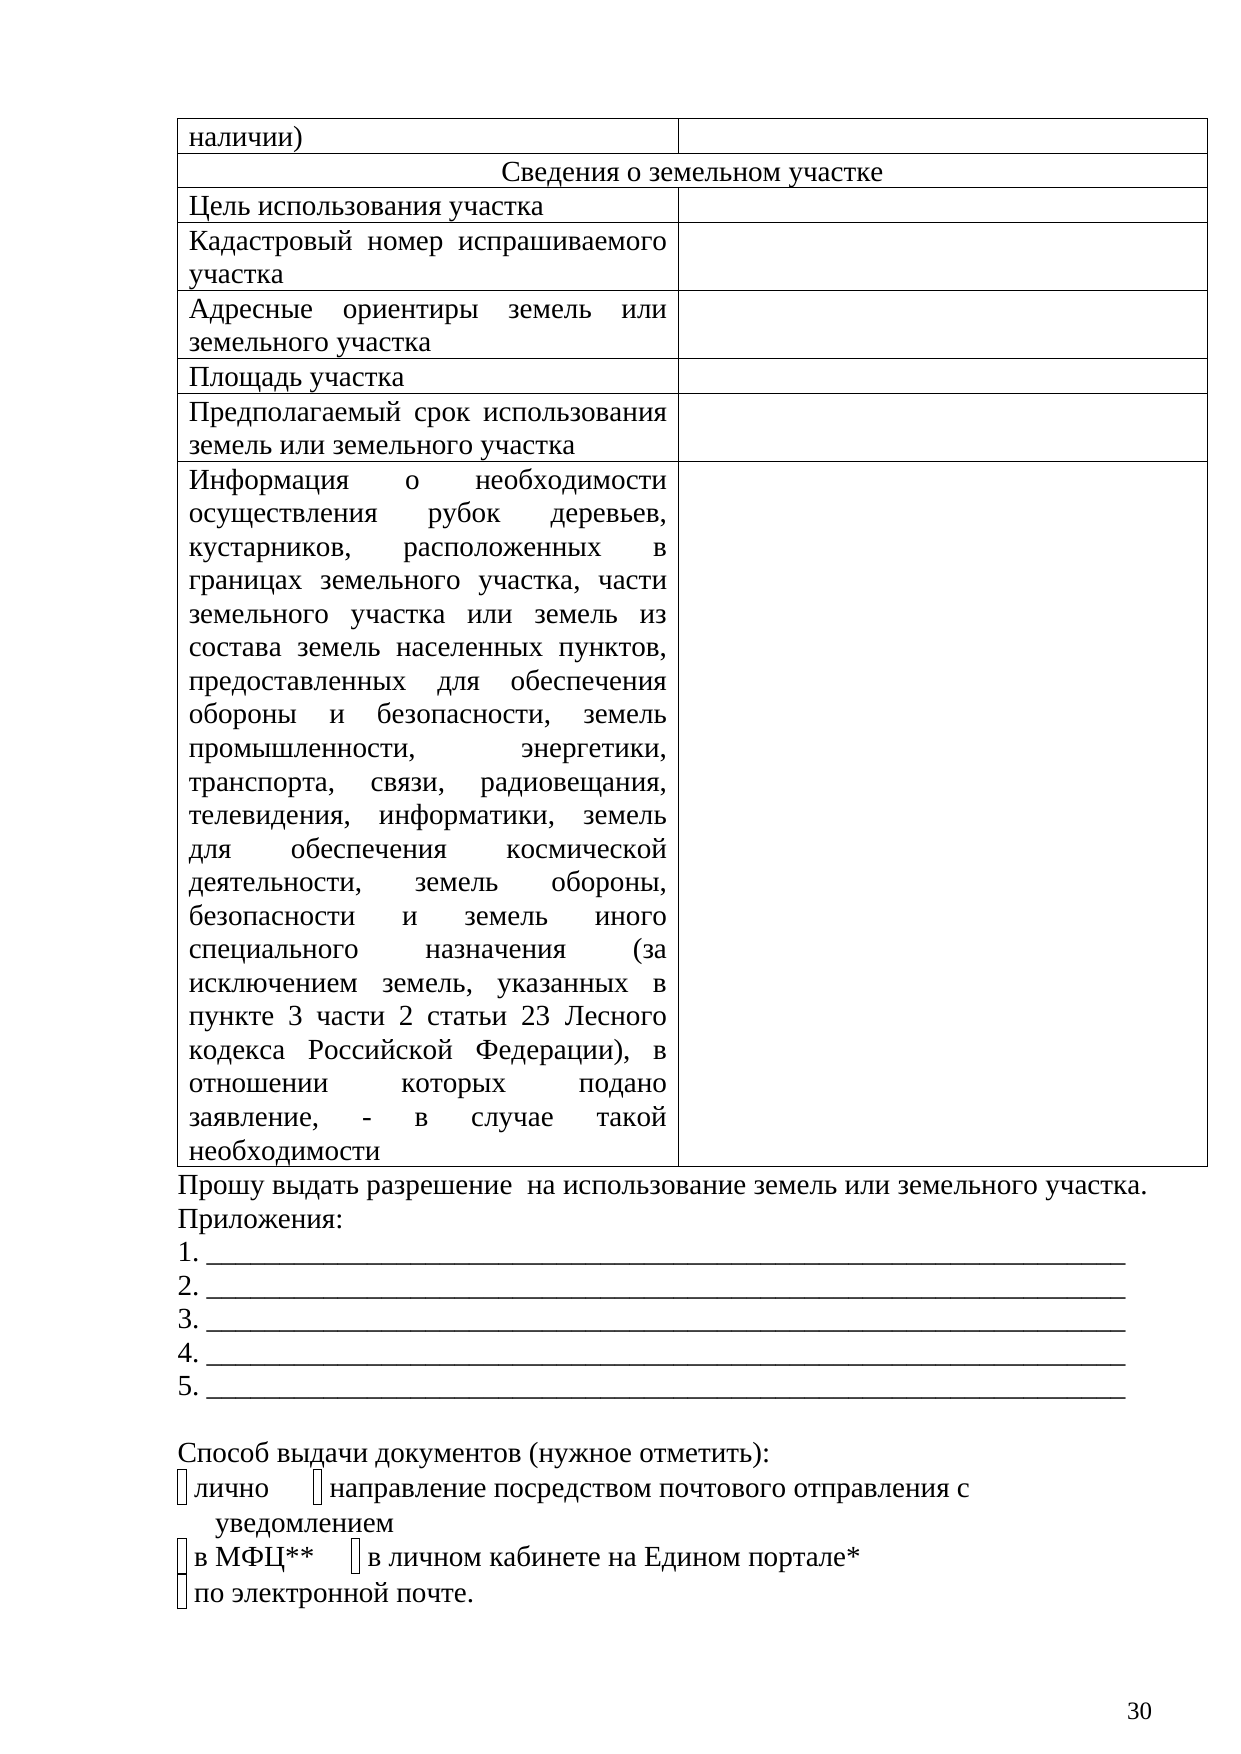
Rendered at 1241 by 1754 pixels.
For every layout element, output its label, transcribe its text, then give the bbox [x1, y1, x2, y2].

table_cell Информация о необходимости осуществления рубок деревьев, кустарников, расположенных в границах земельного участка, части земельного участка или земель из состава земель населенных пунктов, предоставленных для обеспечения обороны и безопасности, земель промышленности, энергетики, транспорта, связи, радиовещания, телевидения, информатики, земель для обеспечения космической деятельности, земель обороны, безопасности и земель иного специального назначения (за исключением земель, указанных в пункте 3 части 2 статьи 23 Лесного кодекса Российской Федерации), в отношении которых подано заявление, - в случае такой необходимости [178, 462, 678, 1166]
text Прошу выдать разрешение на использование земель или земельного участка. [103, 1167, 1152, 1201]
table_cell Цель использования участка [178, 188, 678, 222]
table_cell [679, 462, 1207, 1166]
table_cell Предполагаемый срок использования земель или земельного участка [178, 394, 678, 461]
table_cell [679, 359, 1207, 393]
text Способ выдачи документов (нужное отметить): [177, 1436, 1152, 1469]
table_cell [178, 119, 678, 153]
table_cell [679, 291, 1207, 358]
text ⁯ в МФЦ** ⁯ в личном кабинете на Едином портале* [187, 1538, 351, 1574]
table_cell Адресные ориентиры земель или земельного участка [178, 291, 678, 358]
text 4. _______________________________________________________________ [177, 1335, 1152, 1368]
text ⁯ по электронной почте. [187, 1574, 1152, 1609]
table_cell Сведения о земельном участке [178, 154, 1207, 187]
text 5. _______________________________________________________________ [177, 1368, 1152, 1402]
text 2. _______________________________________________________________ [177, 1268, 1152, 1301]
text 3. _______________________________________________________________ [177, 1301, 1152, 1335]
text ⁯ в МФЦ** ⁯ в личном кабинете на Едином портале* [360, 1538, 1152, 1574]
text ⁯ лично ⁯ направление посредством почтового отправления с уведомлением [177, 1469, 1152, 1538]
text Приложения: [177, 1201, 1152, 1234]
table_cell Кадастровый номер испрашиваемого участка [178, 223, 678, 290]
table_cell [679, 188, 1207, 222]
text 1. _______________________________________________________________ [177, 1234, 1152, 1268]
table_cell Площадь участка [178, 359, 678, 393]
table_cell [679, 394, 1207, 461]
table_cell [679, 223, 1207, 290]
table_cell [679, 119, 1207, 153]
